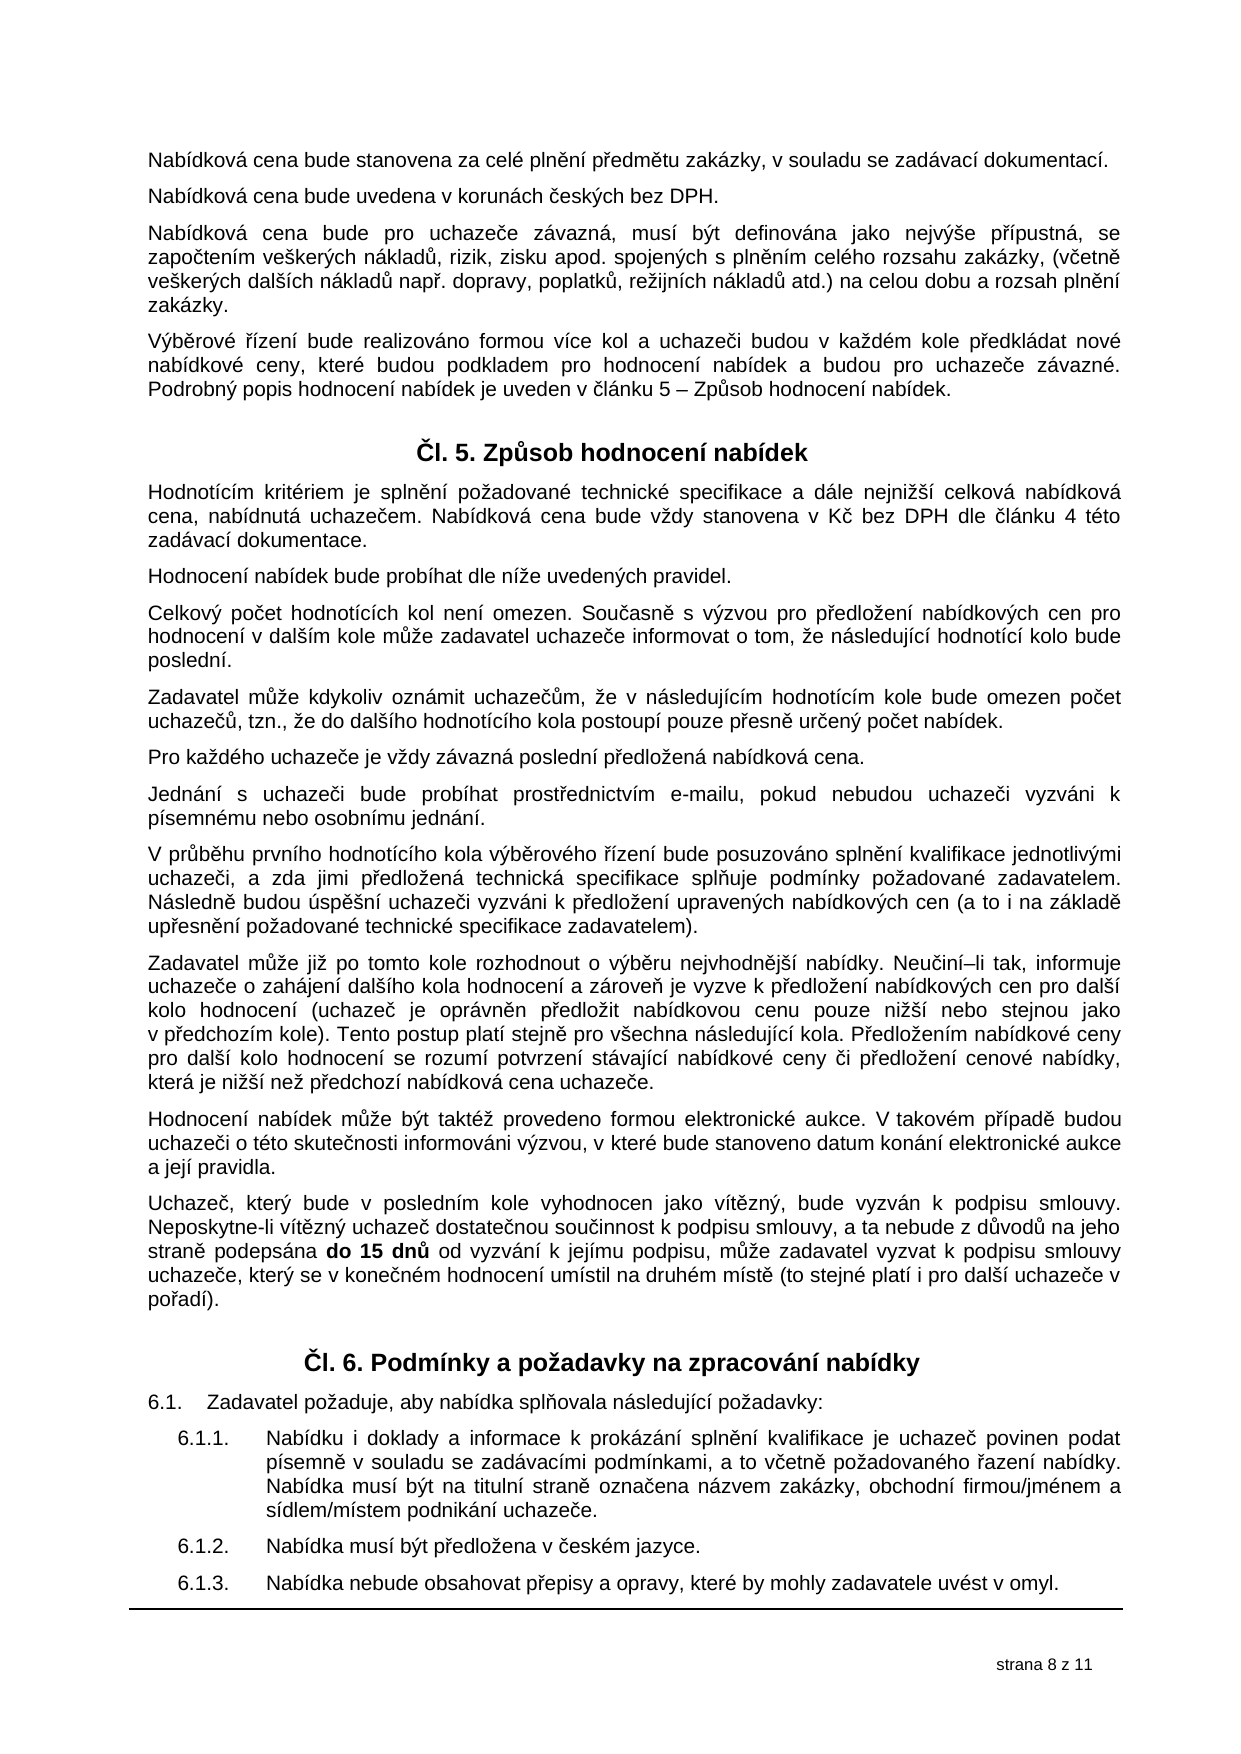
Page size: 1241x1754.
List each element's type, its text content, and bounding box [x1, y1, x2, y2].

text Pro každého uchazeče je vždy závazná poslední předložená nabídková cena. [148, 745, 1122, 769]
text Celkový počet hodnotících kol není omezen. Současně s výzvou pro předložení nabídkových cen pro hodnocení v dalším kole může zadavatel uchazeče informovat o tom, že následující hodnotící kolo bude poslední. [148, 600, 1122, 672]
text Podmínky a požadavky na zpracování nabídky [102, 1348, 1122, 1377]
text Nabídková cena bude pro uchazeče závazná, musí být definována jako nejvýše přípustná, se započtením veškerých nákladů, rizik, zisku apod. spojených s plněním celého rozsahu zakázky, (včetně veškerých dalších nákladů např. dopravy, poplatků, režijních nákladů atd.) na celou dobu a rozsah plnění zakázky. [148, 221, 1122, 316]
text Nabídková cena bude stanovena za celé plnění předmětu zakázky, v souladu se zadávací dokumentací. [148, 148, 1122, 172]
text Způsob hodnocení nabídek [102, 438, 1122, 467]
text Nabídku i doklady a informace k prokázání splnění kvalifikace je uchazeč povinen podat písemně v souladu se zadávacími podmínkami, a to včetně požadovaného řazení nabídky. Nabídka musí být na titulní straně označena názvem zakázky, obchodní firmou/jménem a sídlem/místem podnikání uchazeče. [177, 1426, 1122, 1522]
text Uchazeč, který bude v posledním kole vyhodnocen jako vítězný, bude vyzván k podpisu smlouvy. Neposkytne-li vítězný uchazeč dostatečnou součinnost k podpisu smlouvy, a ta nebude z důvodů na jeho straně podepsána do 15 dnů od vyzvání k jejímu podpisu, může zadavatel vyzvat k podpisu smlouvy uchazeče, který se v konečném hodnocení umístil na druhém místě (to stejné platí i pro další uchazeče v pořadí). [148, 1191, 1122, 1311]
text Nabídka nebude obsahovat přepisy a opravy, které by mohly zadavatele uvést v omyl. [177, 1571, 1122, 1595]
text V průběhu prvního hodnotícího kola výběrového řízení bude posuzováno splnění kvalifikace jednotlivými uchazeči, a zda jimi předložená technická specifikace splňuje podmínky požadované zadavatelem. Následně budou úspěšní uchazeči vyzváni k předložení upravených nabídkových cen (a to i na základě upřesnění požadované technické specifikace zadavatelem). [148, 842, 1122, 938]
text Hodnotícím kritériem je splnění požadované technické specifikace a dále nejnižší celková nabídková cena, nabídnutá uchazečem. Nabídková cena bude vždy stanovena v Kč bez DPH dle článku 4 této zadávací dokumentace. [148, 479, 1122, 551]
text Nabídka musí být předložena v českém jazyce. [177, 1534, 1122, 1558]
text Zadavatel může již po tomto kole rozhodnout o výběru nejvhodnější nabídky. Neučiní–li tak, informuje uchazeče o zahájení dalšího kola hodnocení a zároveň je vyzve k předložení nabídkových cen pro další kolo hodnocení (uchazeč je oprávněn předložit nabídkovou cenu pouze nižší nebo stejnou jako v předchozím kole). Tento postup platí stejně pro všechna následující kola. Předložením nabídkové ceny pro další kolo hodnocení se rozumí potvrzení stávající nabídkové ceny či předložení cenové nabídky, která je nižší než předchozí nabídková cena uchazeče. [148, 950, 1122, 1094]
text Jednání s uchazeči bude probíhat prostřednictvím e-mailu, pokud nebudou uchazeči vyzváni k písemnému nebo osobnímu jednání. [148, 782, 1122, 829]
text Výběrové řízení bude realizováno formou více kol a uchazeči budou v každém kole předkládat nové nabídkové ceny, které budou podkladem pro hodnocení nabídek a budou pro uchazeče závazné. Podrobný popis hodnocení nabídek je uveden v článku 5 – Způsob hodnocení nabídek. [148, 329, 1122, 401]
text Zadavatel požaduje, aby nabídka splňovala následující požadavky: [148, 1389, 1122, 1413]
text Hodnocení nabídek může být taktéž provedeno formou elektronické aukce. V takovém případě budou uchazeči o této skutečnosti informováni výzvou, v které bude stanoveno datum konání elektronické aukce a její pravidla. [148, 1107, 1122, 1178]
text Nabídková cena bude uvedena v korunách českých bez DPH. [148, 184, 1122, 208]
text Zadavatel může kdykoliv oznámit uchazečům, že v následujícím hodnotícím kole bude omezen počet uchazečů, tzn., že do dalšího hodnotícího kola postoupí pouze přesně určený počet nabídek. [148, 685, 1122, 733]
text Hodnocení nabídek bude probíhat dle níže uvedených pravidel. [148, 564, 1122, 588]
